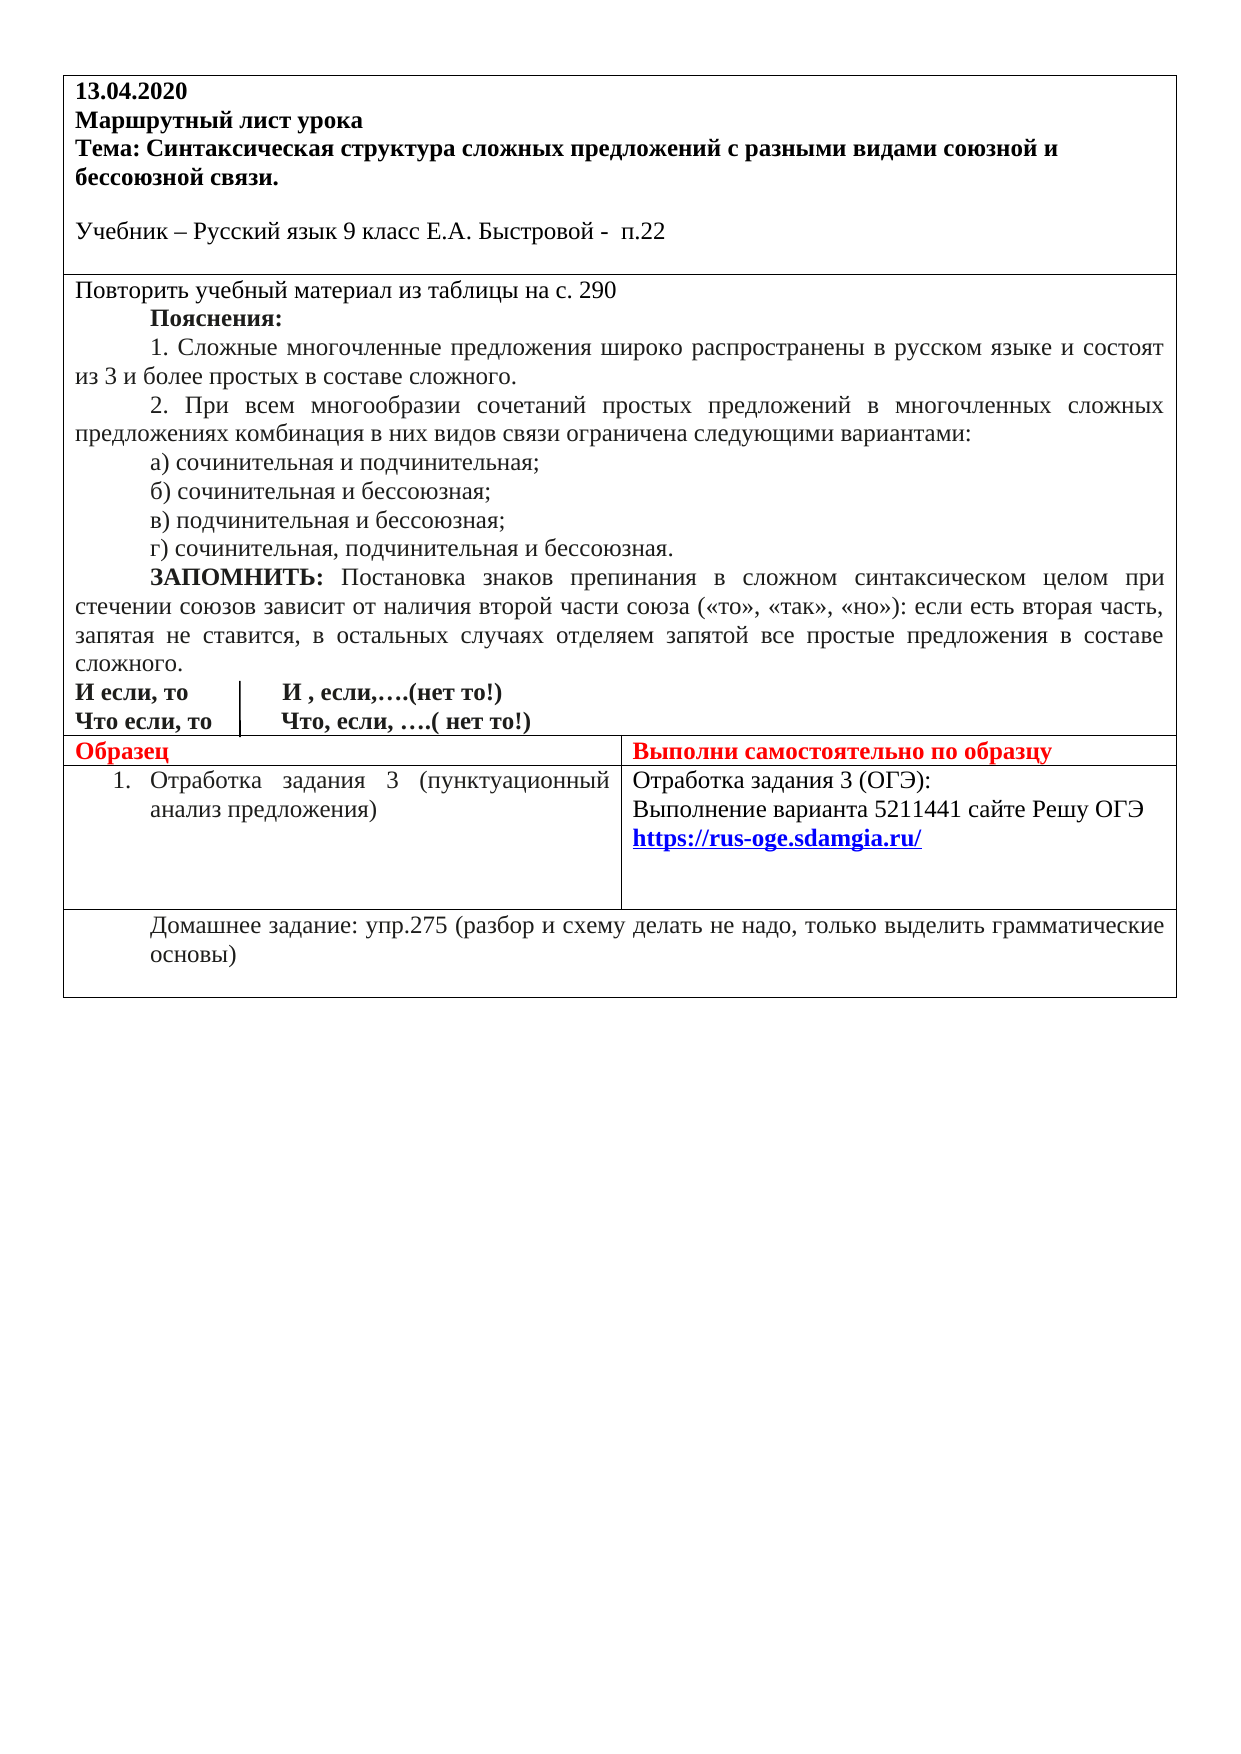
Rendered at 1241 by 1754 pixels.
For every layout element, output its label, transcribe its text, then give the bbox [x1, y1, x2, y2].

table_cell Домашнее задание: упр.275 (разбор и схему делать не надо, только выделить грамматические основы) [64, 910, 1176, 997]
table_cell Повторить учебный материал из таблицы на с. 290 Пояснения: 1. Сложные многочленные предложения широко распространены в русском языке и состоят из 3 и более простых в составе сложного. 2. При всем многообразии сочетаний простых предложений в многочленных сложных предложениях комбинация в них видов связи ограничена следующими вариантами: а) сочинительная и подчинительная; б) сочинительная и бессоюзная; в) подчинительная и бессоюзная; г) сочинительная, подчинительная и бессоюзная. ЗАПОМНИТЬ: Постановка знаков препинания в сложном синтаксическом целом при стечении союзов зависит от наличия второй части союза («то», «так», «но»): если есть вторая часть, запятая не ставится, в остальных случаях отделяем запятой все простые предложения в составе сложного. И если, то И , если,….(нет то!) Что если, то Что, если, ….( нет то!) [64, 275, 1176, 735]
table_cell Выполни самостоятельно по образцу [622, 736, 1176, 764]
table_header 13.04.2020 Маршрутный лист урока Тема: Синтаксическая структура сложных предложений с разными видами союзной и бессоюзной связи. Учебник – Русский язык 9 класс Е.А. Быстровой - п.22 [64, 76, 1176, 274]
table_cell Отработка задания 3 (ОГЭ): Выполнение варианта 5211441 сайте Решу ОГЭ https://rus-oge.sdamgia.ru/ [622, 766, 1176, 909]
table_cell Образец [64, 736, 621, 764]
table_cell Отработка задания 3 (пунктуационный анализ предложения) [64, 766, 621, 909]
